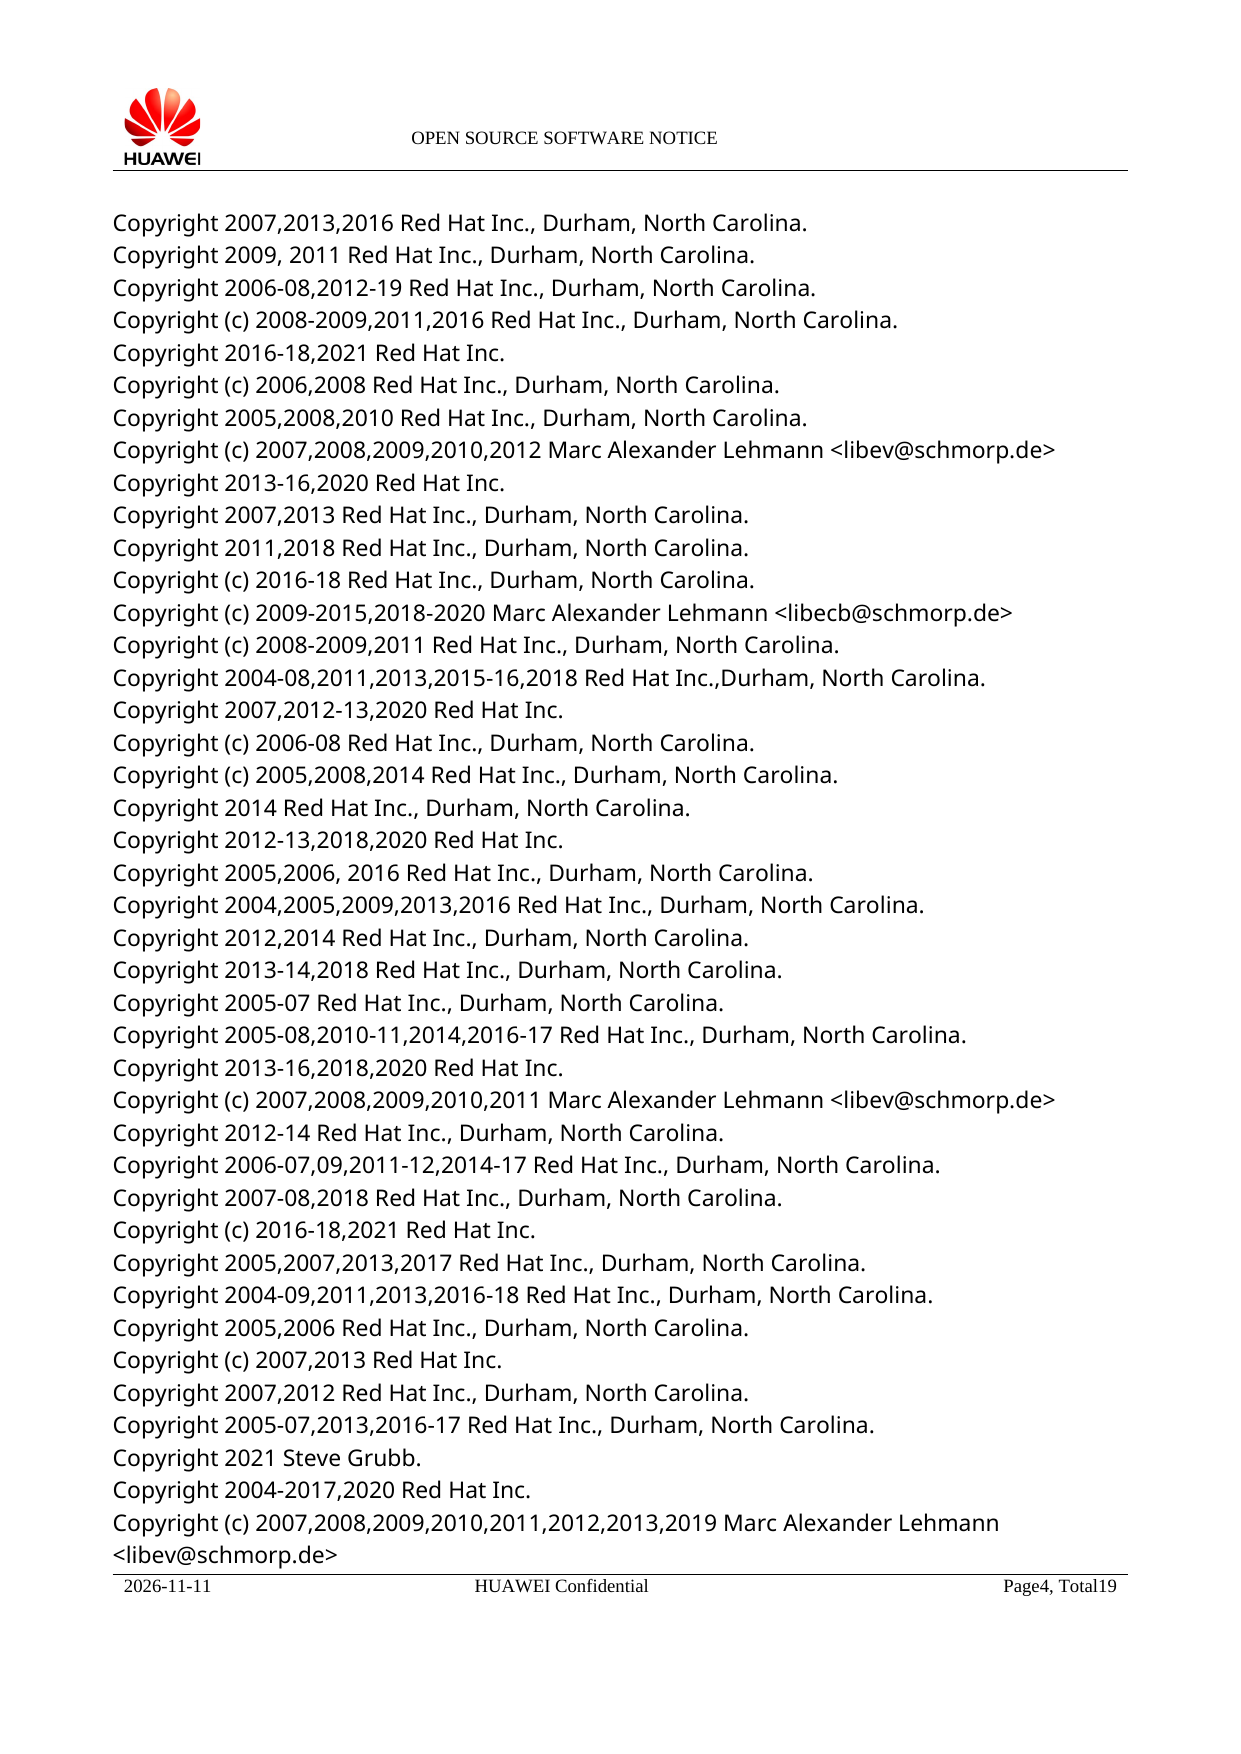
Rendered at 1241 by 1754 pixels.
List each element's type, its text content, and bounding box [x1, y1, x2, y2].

picture [124, 88, 201, 165]
